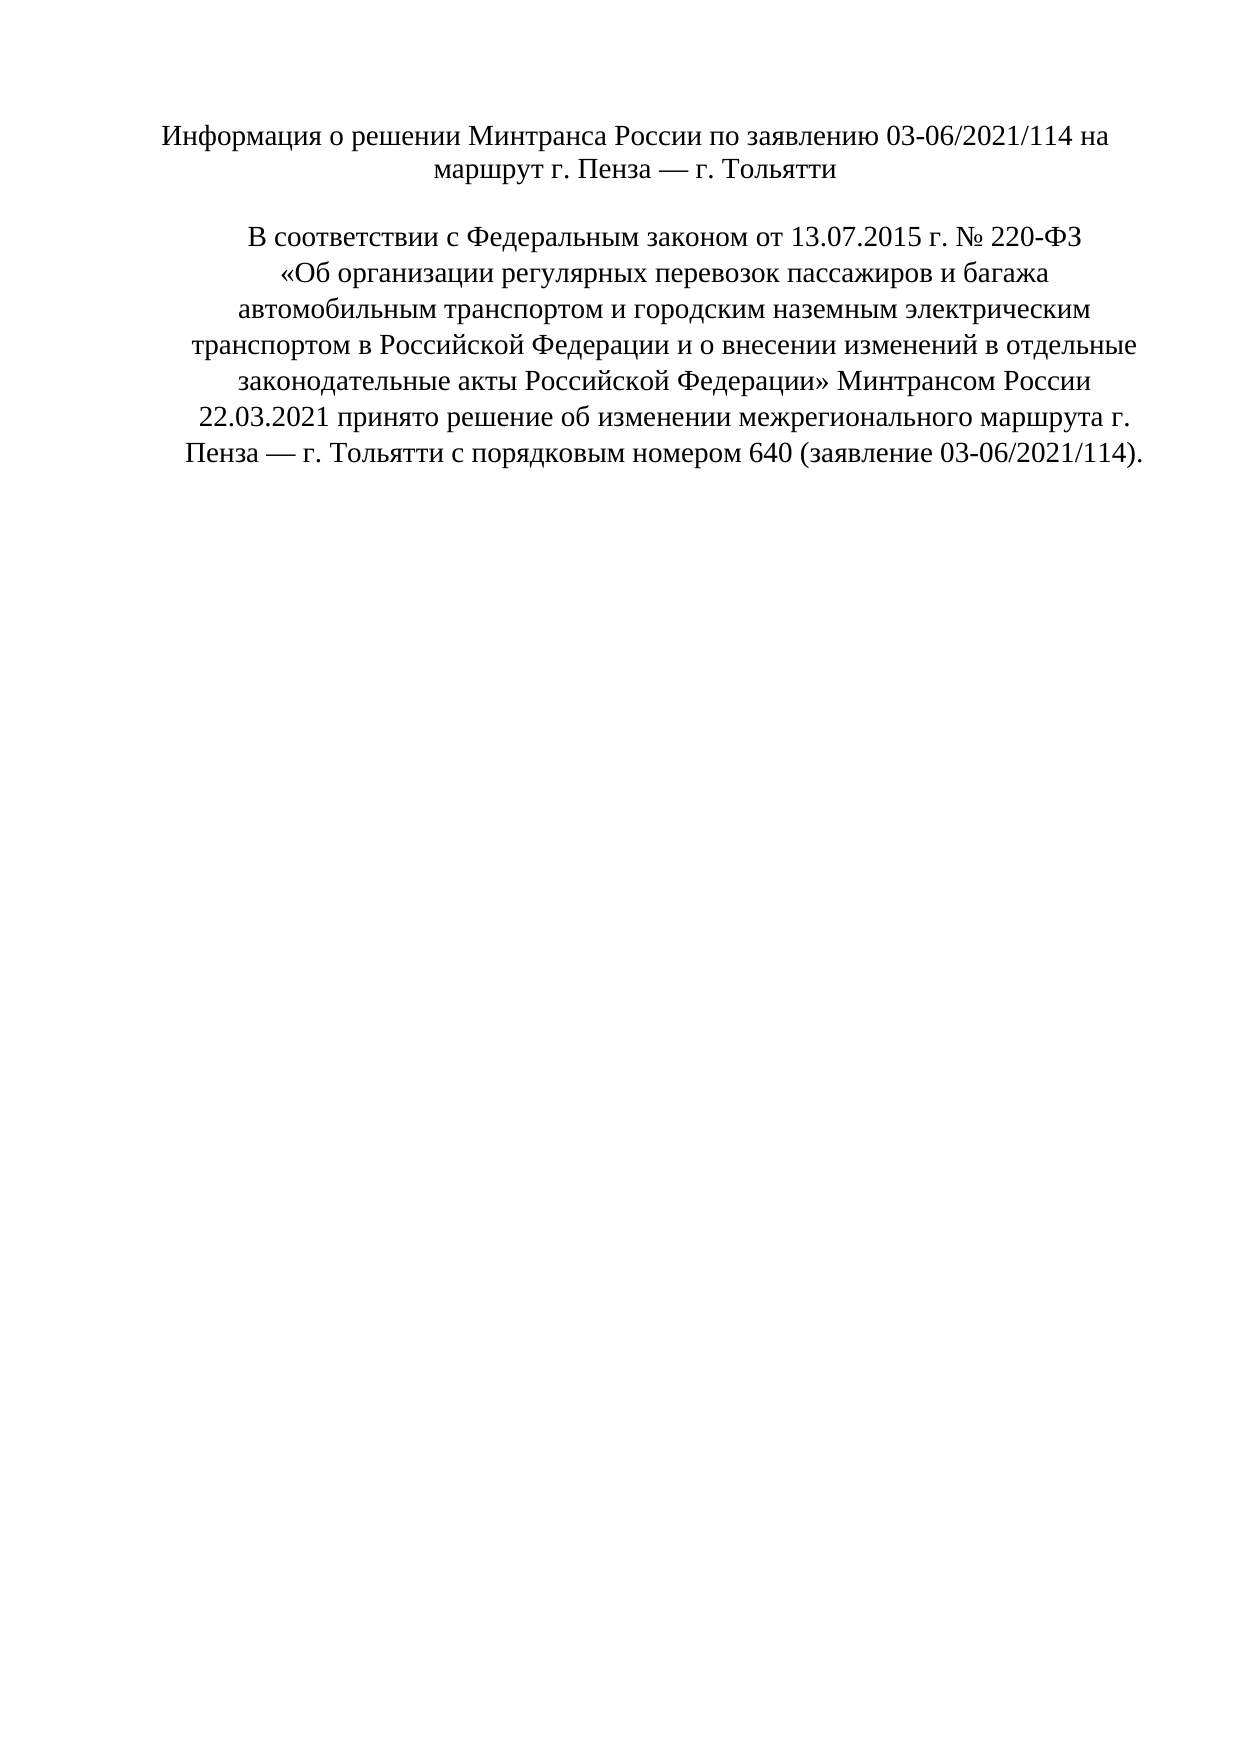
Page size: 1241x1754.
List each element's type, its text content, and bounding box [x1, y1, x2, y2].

text Информация о решении Минтранса России по заявлению 03-06/2021/114 на маршрут г. Пенза — г. Тольятти [118, 118, 1152, 185]
text В соответствии с Федеральным законом от 13.07.2015 г. № 220-ФЗ «Об организации регулярных перевозок пассажиров и багажа автомобильным транспортом и городским наземным электрическим транспортом в Российской Федерации и о внесении изменений в отдельные законодательные акты Российской Федерации» Минтрансом России 22.03.2021 принято решение об изменении межрегионального маршрута г. Пенза — г. Тольятти с порядковым номером 640 (заявление 03-06/2021/114). [177, 219, 1152, 469]
